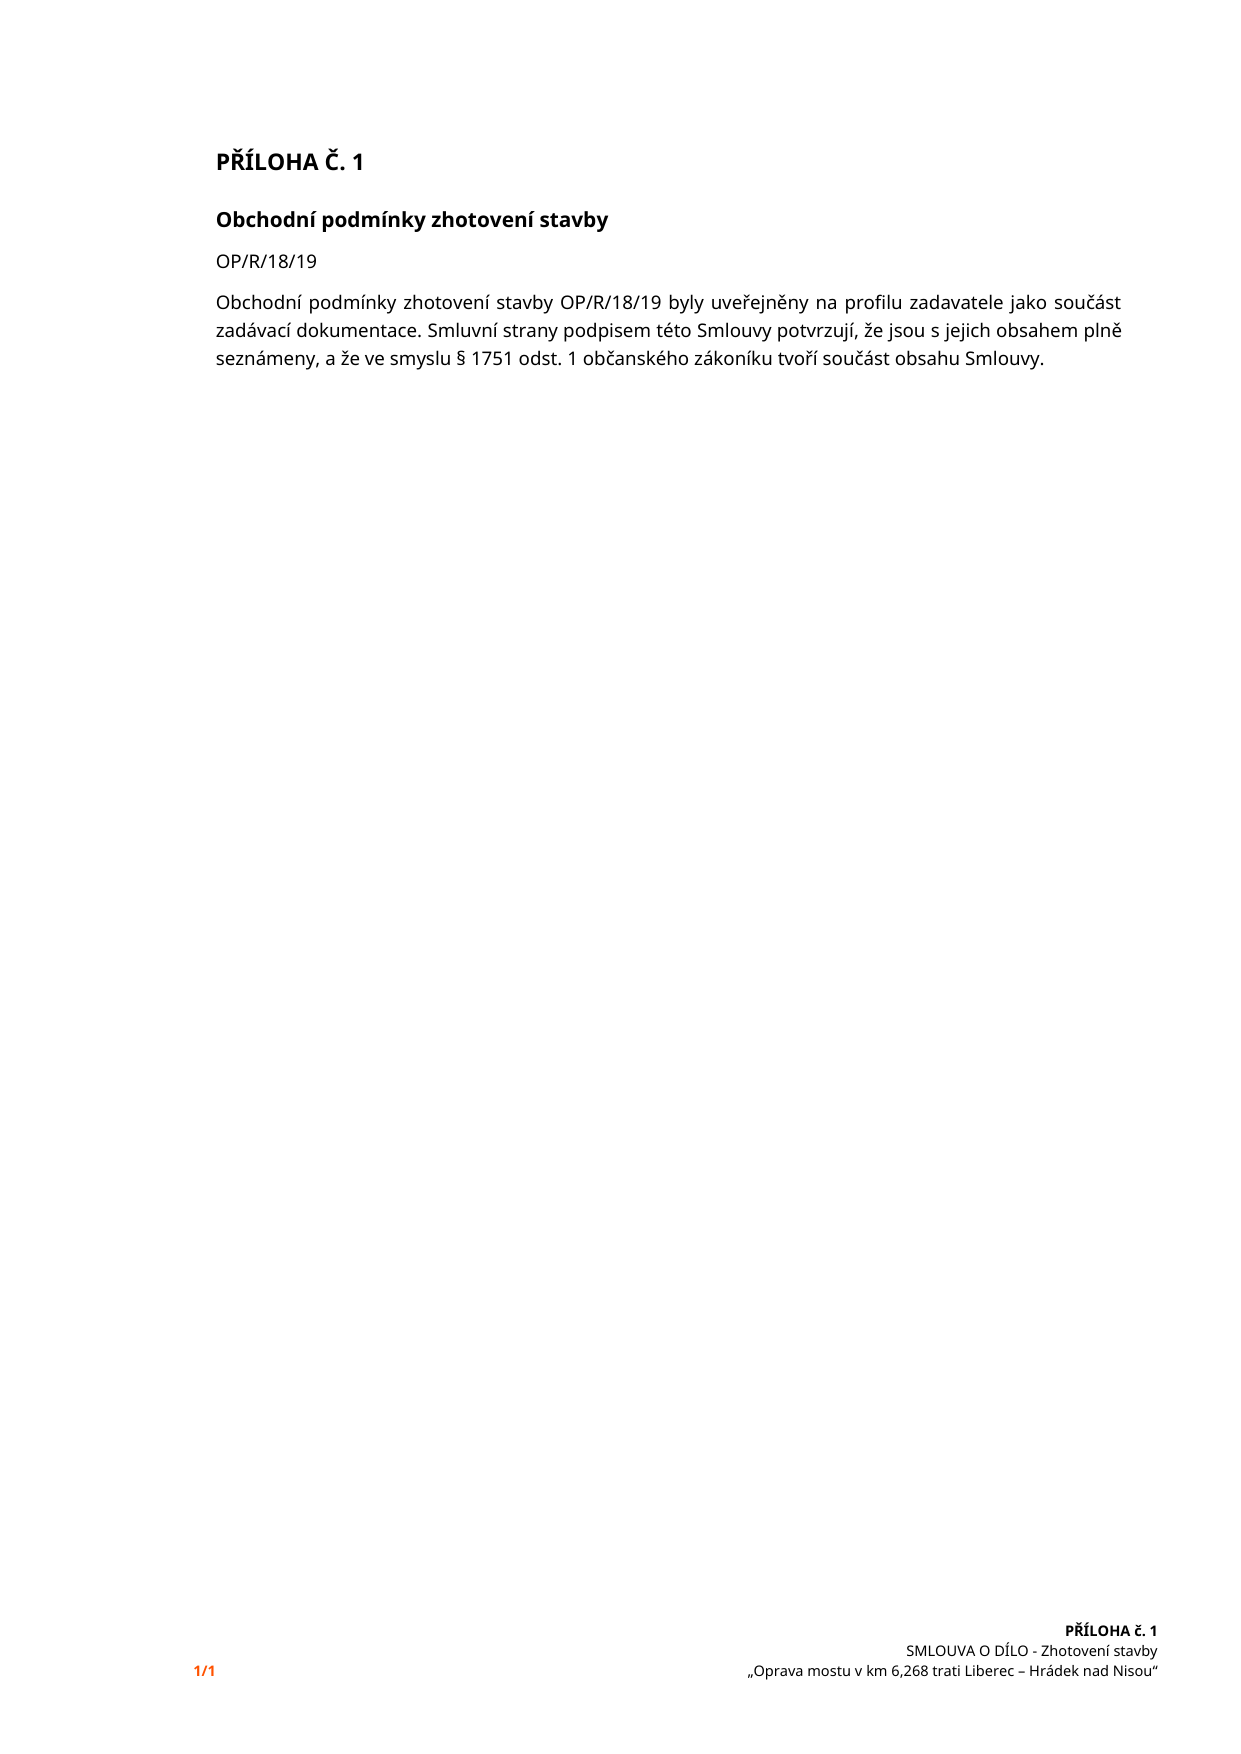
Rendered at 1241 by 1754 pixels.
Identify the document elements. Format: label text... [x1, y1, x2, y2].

text Obchodní podmínky zhotovení stavby [216, 205, 1122, 233]
text Obchodní podmínky zhotovení stavby OP/R/18/19 byly uveřejněny na profilu zadavatele jako součást zadávací dokumentace. Smluvní strany podpisem této Smlouvy potvrzují, že jsou s jejich obsahem plně seznámeny, a že ve smyslu § 1751 odst. 1 občanského zákoníku tvoří součást obsahu Smlouvy. [216, 289, 1122, 371]
text OP/R/18/19 [216, 249, 1122, 274]
text Příloha č. 1 [216, 146, 1122, 177]
